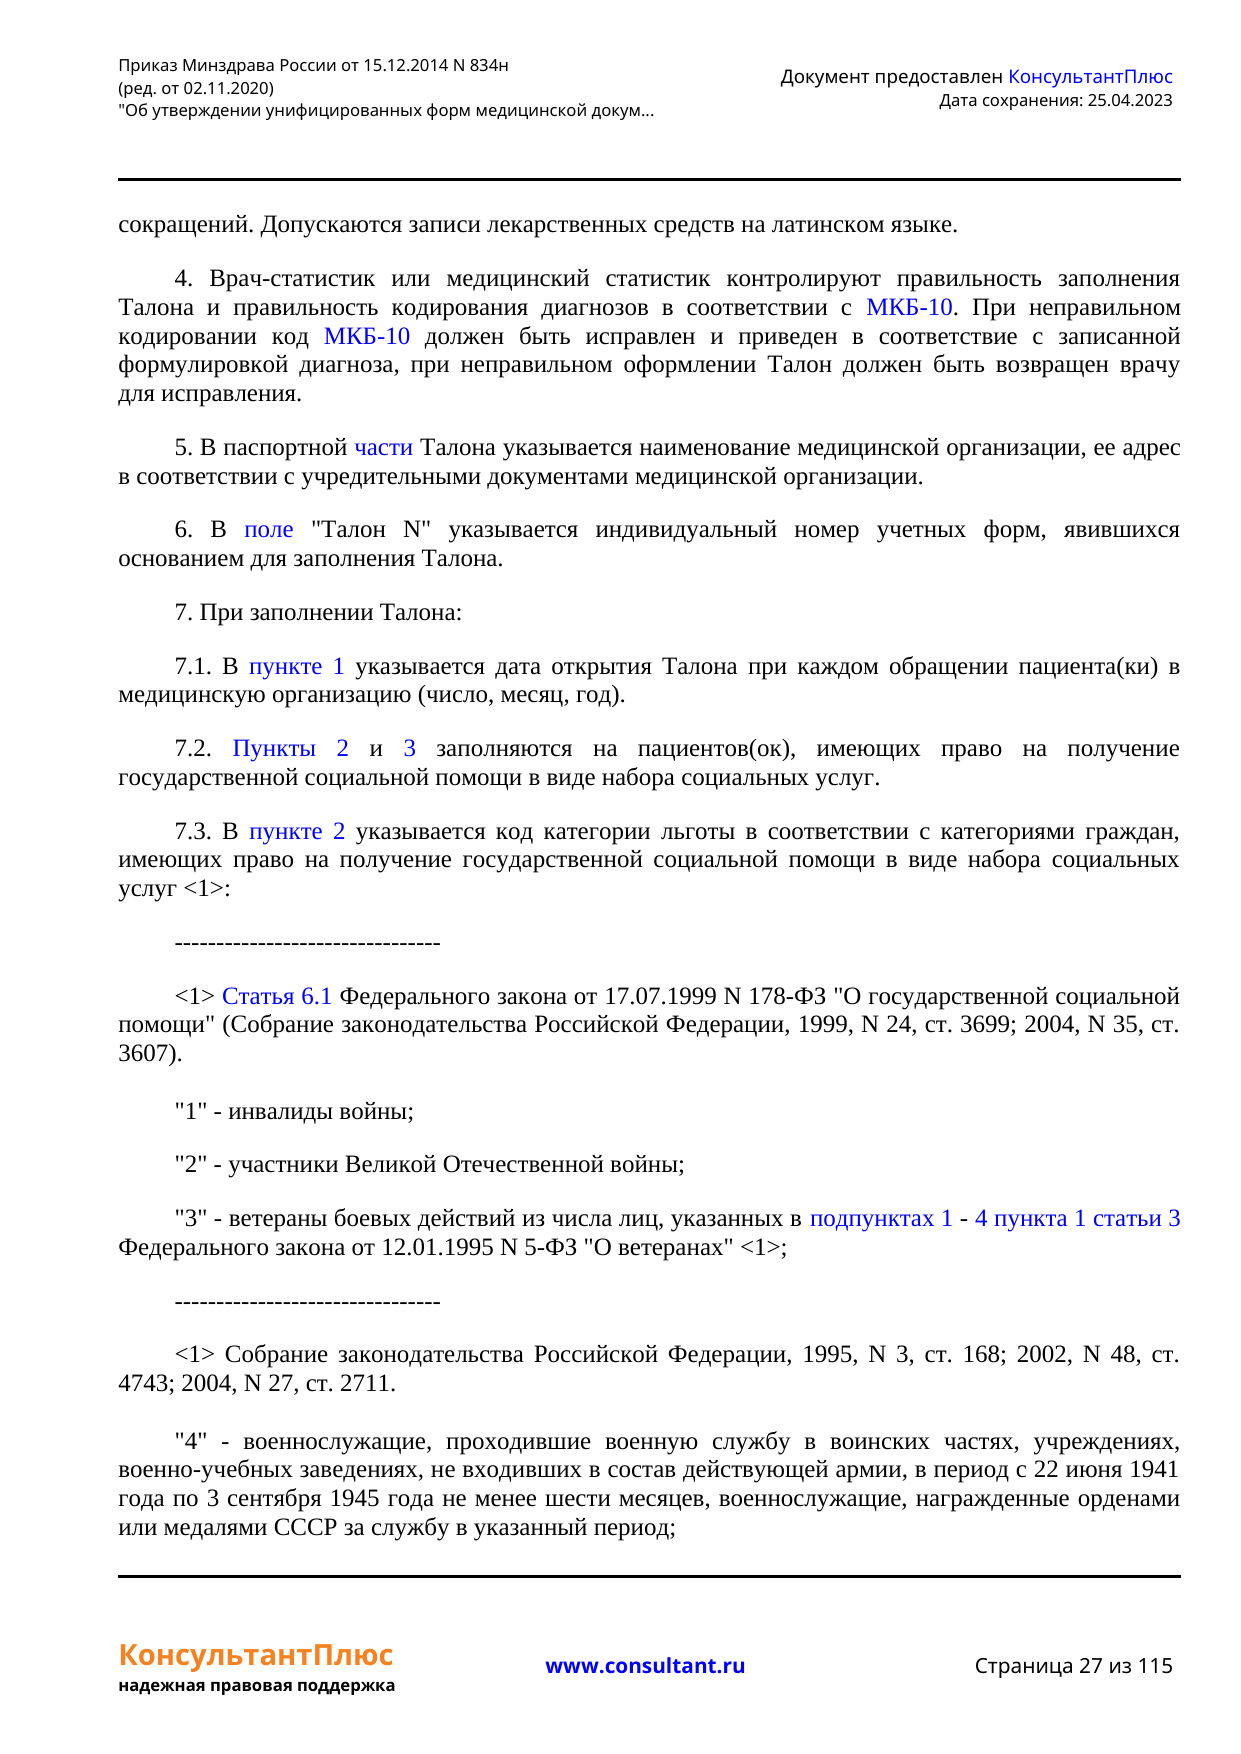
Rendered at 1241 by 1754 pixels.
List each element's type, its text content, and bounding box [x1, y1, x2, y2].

text "4" - военнослужащие, проходившие военную службу в воинских частях, учреждениях, военно-учебных заведениях, не входивших в состав действующей армии, в период с 22 июня 1941 года по 3 сентября 1945 года не менее шести месяцев, военнослужащие, награжденные орденами или медалями СССР за службу в указанный период; [118, 1426, 1181, 1541]
text 7.2. Пункты 2 и 3 заполняются на пациентов(ок), имеющих право на получение государственной социальной помощи в виде набора социальных услуг. [118, 733, 1181, 791]
text 6. В поле "Талон N" указывается индивидуальный номер учетных форм, явившихся основанием для заполнения Талона. [118, 514, 1181, 572]
text "3" - ветераны боевых действий из числа лиц, указанных в подпунктах 1 - 4 пункта 1 статьи 3 Федерального закона от 12.01.1995 N 5-ФЗ "О ветеранах" <1>; [118, 1203, 1181, 1261]
text -------------------------------- [118, 927, 1181, 956]
text -------------------------------- [118, 1286, 1181, 1314]
text 7. При заполнении Талона: [118, 597, 1181, 626]
text 4. Врач-статистик или медицинский статистик контролируют правильность заполнения Талона и правильность кодирования диагнозов в соответствии с МКБ-10. При неправильном кодировании код МКБ-10 должен быть исправлен и приведен в соответствие с записанной формулировкой диагноза, при неправильном оформлении Талон должен быть возвращен врачу для исправления. [118, 263, 1181, 407]
text 5. В паспортной части Талона указывается наименование медицинской организации, ее адрес в соответствии с учредительными документами медицинской организации. [118, 432, 1181, 489]
text 7.3. В пункте 2 указывается код категории льготы в соответствии с категориями граждан, имеющих право на получение государственной социальной помощи в виде набора социальных услуг <1>: [118, 816, 1181, 902]
text "2" - участники Великой Отечественной войны; [118, 1149, 1181, 1178]
text 7.1. В пункте 1 указывается дата открытия Талона при каждом обращении пациента(ки) в медицинскую организацию (число, месяц, год). [118, 651, 1181, 708]
text <1> Статья 6.1 Федерального закона от 17.07.1999 N 178-ФЗ "О государственной социальной помощи" (Собрание законодательства Российской Федерации, 1999, N 24, ст. 3699; 2004, N 35, ст. 3607). [118, 981, 1181, 1067]
text <1> Собрание законодательства Российской Федерации, 1995, N 3, ст. 168; 2002, N 48, ст. 4743; 2004, N 27, ст. 2711. [118, 1339, 1181, 1397]
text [118, 209, 1181, 238]
text "1" - инвалиды войны; [118, 1096, 1181, 1124]
